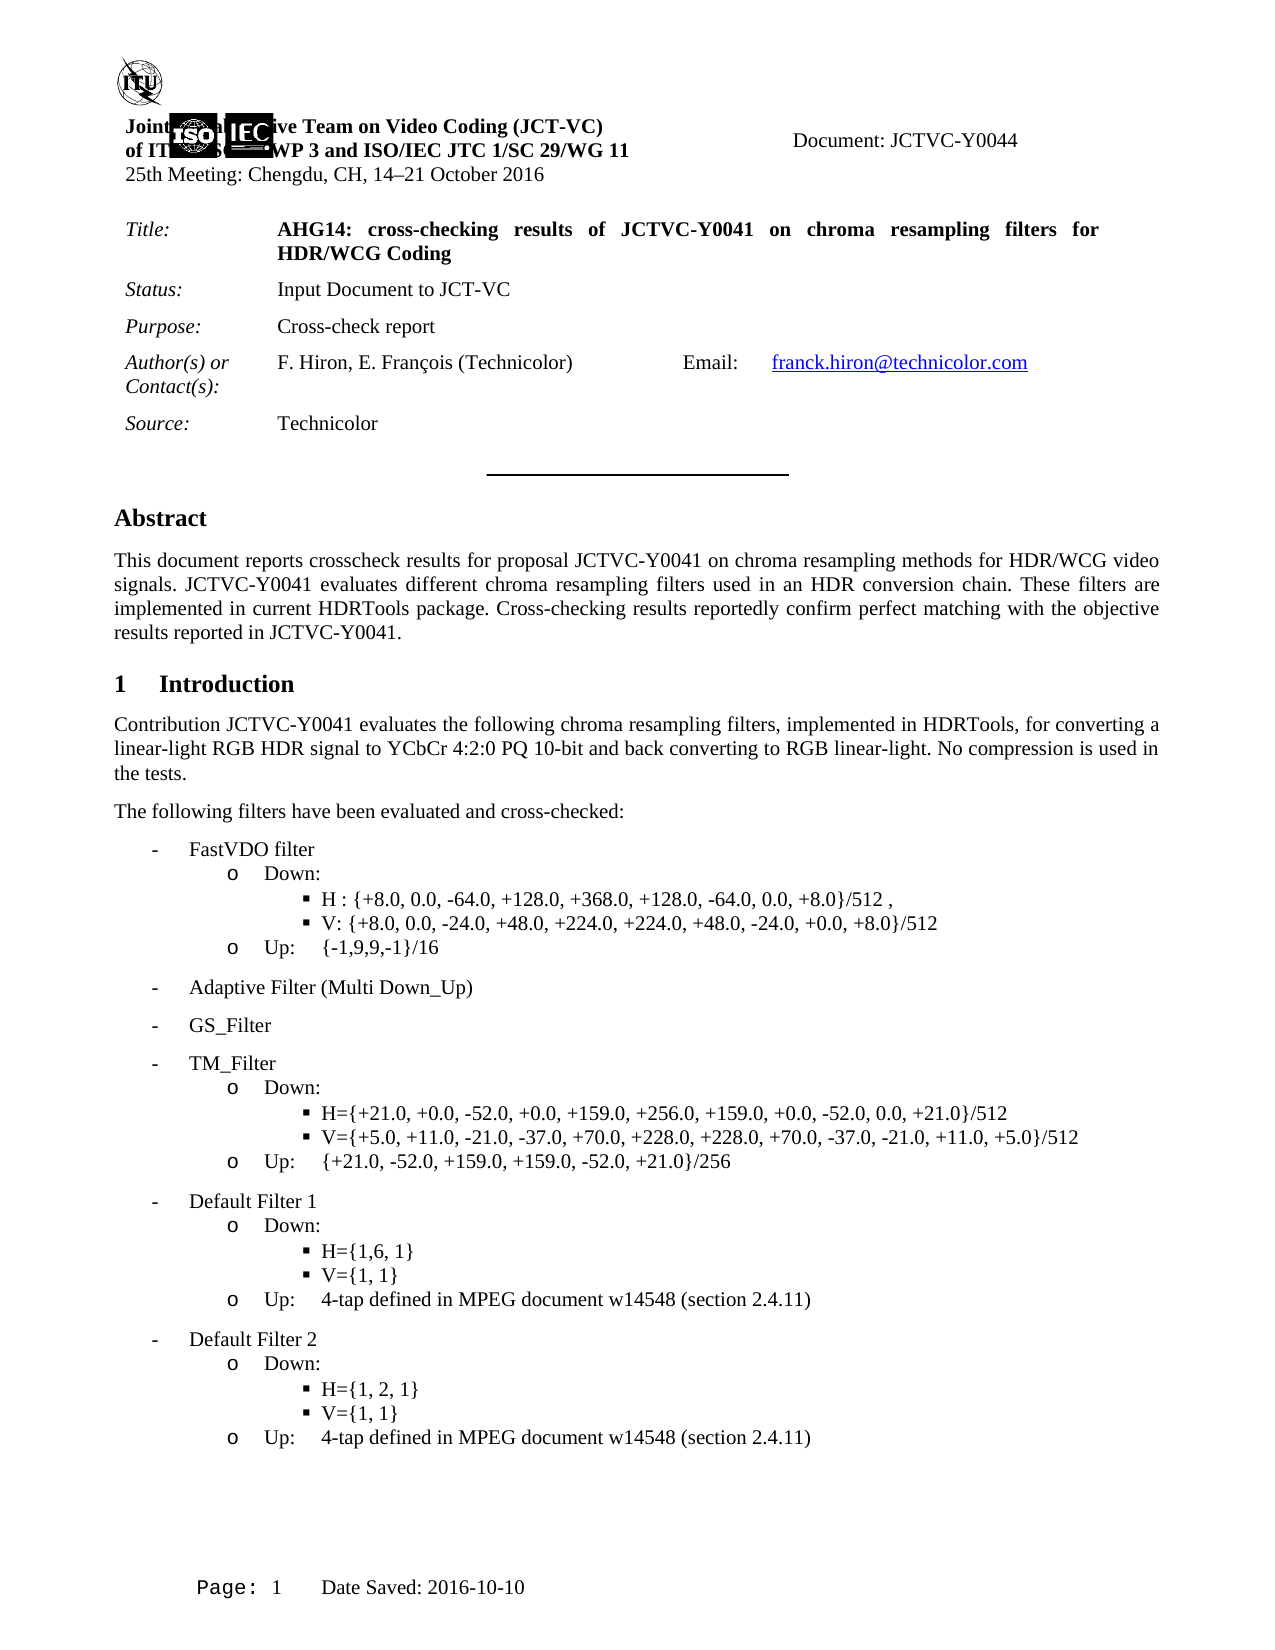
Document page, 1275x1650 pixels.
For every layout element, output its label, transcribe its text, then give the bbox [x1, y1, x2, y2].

list V={1, 1} [301, 1401, 1161, 1425]
list Down: [226, 1351, 1161, 1377]
table_cell Cross-check report [266, 308, 1111, 344]
list Adaptive Filter (Multi Down_Up) [151, 975, 1161, 999]
list Down: [226, 861, 1161, 887]
table_cell Input Document to JCT-VC [266, 271, 1111, 307]
text The following filters have been evaluated and cross-checked: [114, 799, 1161, 823]
list Up: 4-tap defined in MPEG document w14548 (section 2.4.11) [226, 1287, 1161, 1313]
list Up: {-1,9,9,-1}/16 [226, 935, 1161, 961]
list FastVDO filter [151, 837, 1161, 861]
list H : {+8.0, 0.0, -64.0, +128.0, +368.0, +128.0, -64.0, 0.0, +8.0}/512 , [301, 887, 1161, 911]
table_cell Technicolor [266, 405, 1111, 441]
list H={1, 2, 1} [301, 1377, 1161, 1401]
list V={1, 1} [301, 1263, 1161, 1287]
list TM_Filter [151, 1051, 1161, 1075]
subtitle Abstract [114, 503, 1161, 531]
text _____________________________ [114, 454, 1161, 478]
list V: {+8.0, 0.0, -24.0, +48.0, +224.0, +224.0, +48.0, -24.0, +0.0, +8.0}/512 [301, 911, 1161, 935]
subtitle This document reports crosscheck results for proposal JCTVC-Y0041 on chroma resampling methods for HDR/WCG video signals. JCTVC-Y0041 evaluates different chroma resampling filters used in an HDR conversion chain. These filters are implemented in current HDRTools package. Cross-checking results reportedly confirm perfect matching with the objective results reported in JCTVC-Y0041. [114, 548, 1161, 644]
list H={+21.0, +0.0, -52.0, +0.0, +159.0, +256.0, +159.0, +0.0, -52.0, 0.0, +21.0}/512 [301, 1101, 1161, 1125]
table_cell F. Hiron, E. François (Technicolor) [266, 344, 671, 404]
table_header AHG14: cross-checking results of JCTVC-Y0041 on chroma resampling filters for HDR/WCG Coding [266, 210, 1111, 271]
list Default Filter 1 [151, 1189, 1161, 1213]
table_header Document: JCTVC-Y0044 [781, 114, 1111, 186]
text Contribution JCTVC-Y0041 evaluates the following chroma resampling filters, implemented in HDRTools, for converting a linear-light RGB HDR signal to YCbCr 4:2:0 PQ 10-bit and back converting to RGB linear-light. No compression is used in the tests. [114, 712, 1161, 784]
list Up: 4-tap defined in MPEG document w14548 (section 2.4.11) [226, 1425, 1161, 1450]
list Down: [226, 1213, 1161, 1239]
table_header Title: [114, 210, 266, 271]
list V={+5.0, +11.0, -21.0, -37.0, +70.0, +228.0, +228.0, +70.0, -37.0, -21.0, +11.0, +5.0}/512 [301, 1125, 1161, 1149]
picture [225, 113, 274, 158]
table_cell franck.hiron@technicolor.com [760, 344, 1111, 404]
list Up: {+21.0, -52.0, +159.0, +159.0, -52.0, +21.0}/256 [226, 1149, 1161, 1175]
list Down: [226, 1075, 1161, 1101]
list GS_Filter [151, 1013, 1161, 1037]
subtitle Introduction [114, 669, 1161, 698]
table_cell Status: [114, 271, 266, 307]
table_header Joint Collaborative Team on Video Coding (JCT-VC) of ITU-T SG 16 WP 3 and ISO/IEC JTC 1/SC 29/WG 11 25th Meeting: Chengdu, CH, 14–21 October 2016 [114, 114, 781, 186]
picture [169, 113, 218, 158]
table_cell Email: [671, 344, 760, 404]
list H={1,6, 1} [301, 1239, 1161, 1263]
list Default Filter 2 [151, 1327, 1161, 1351]
table_cell Author(s) or Contact(s): [114, 344, 266, 404]
table_cell Purpose: [114, 308, 266, 344]
table_cell Source: [114, 405, 266, 441]
